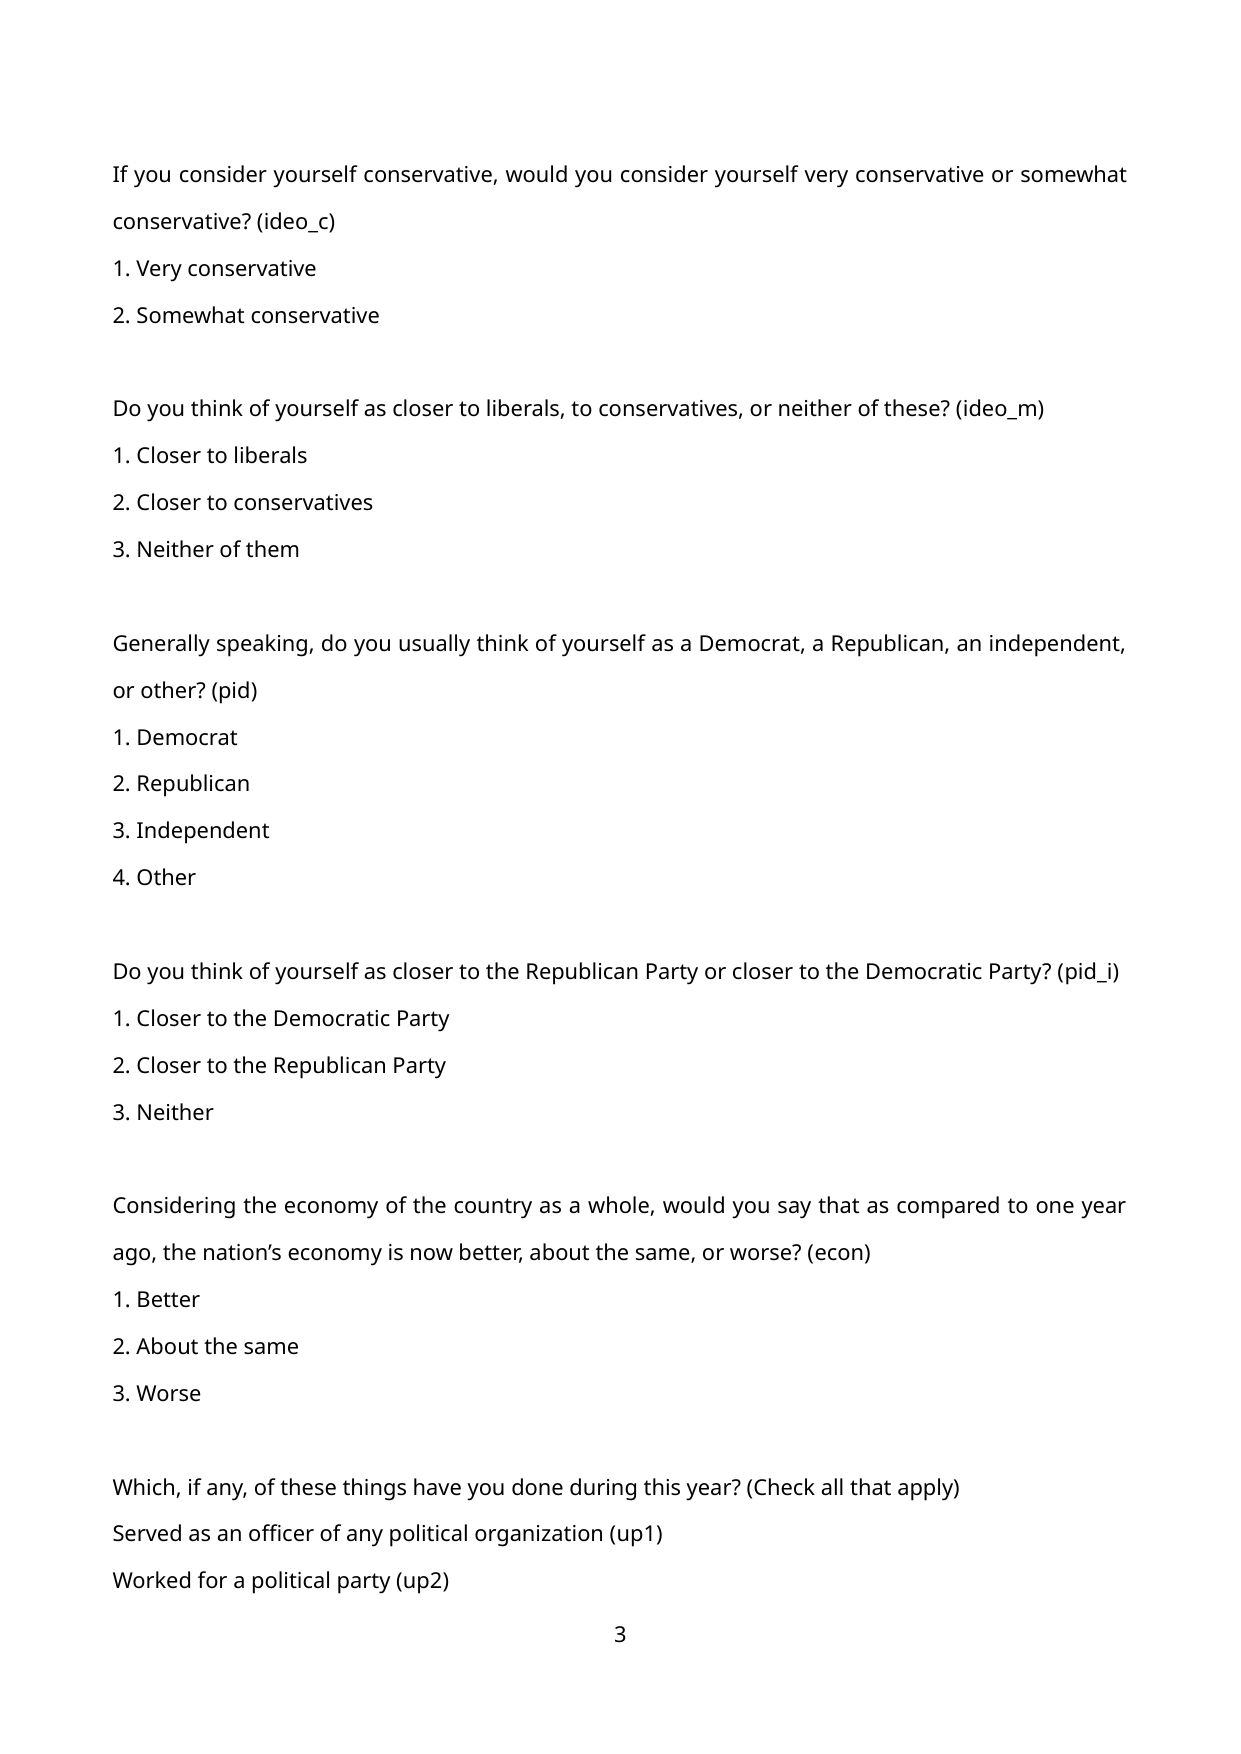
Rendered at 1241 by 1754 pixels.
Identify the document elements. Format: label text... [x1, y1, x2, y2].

text Do you think of yourself as closer to liberals, to conservatives, or neither of these? (ideo_m) [112, 385, 1128, 432]
text 3. Independent [112, 807, 1128, 853]
text 2. About the same [112, 1322, 1128, 1369]
text 2. Republican [112, 760, 1128, 807]
text 3. Neither [112, 1088, 1128, 1135]
text 1. Closer to the Democratic Party [112, 994, 1128, 1041]
text 3. Worse [112, 1369, 1128, 1416]
text 4. Other [112, 853, 1128, 900]
text Do you think of yourself as closer to the Republican Party or closer to the Democratic Party? (pid_i) [112, 947, 1128, 994]
text 1. Democrat [112, 713, 1128, 760]
text 1. Very conservative [112, 244, 1128, 291]
text Considering the economy of the country as a whole, would you say that as compared to one year ago, the nation’s economy is now better, about the same, or worse? (econ) [112, 1182, 1128, 1275]
text 1. Better [112, 1275, 1128, 1322]
text If you consider yourself conservative, would you consider yourself very conservative or somewhat conservative? (ideo_c) [112, 150, 1128, 244]
text Generally speaking, do you usually think of yourself as a Democrat, a Republican, an independent, or other? (pid) [112, 619, 1128, 713]
text 2. Closer to conservatives [112, 478, 1128, 525]
text Worked for a political party (up2) [112, 1557, 1128, 1603]
text 1. Closer to liberals [112, 432, 1128, 478]
text Served as an officer of any political organization (up1) [112, 1510, 1128, 1557]
text 2. Closer to the Republican Party [112, 1041, 1128, 1088]
text Which, if any, of these things have you done during this year? (Check all that apply) [112, 1463, 1128, 1510]
text 2. Somewhat conservative [112, 291, 1128, 338]
text 3. Neither of them [112, 525, 1128, 572]
